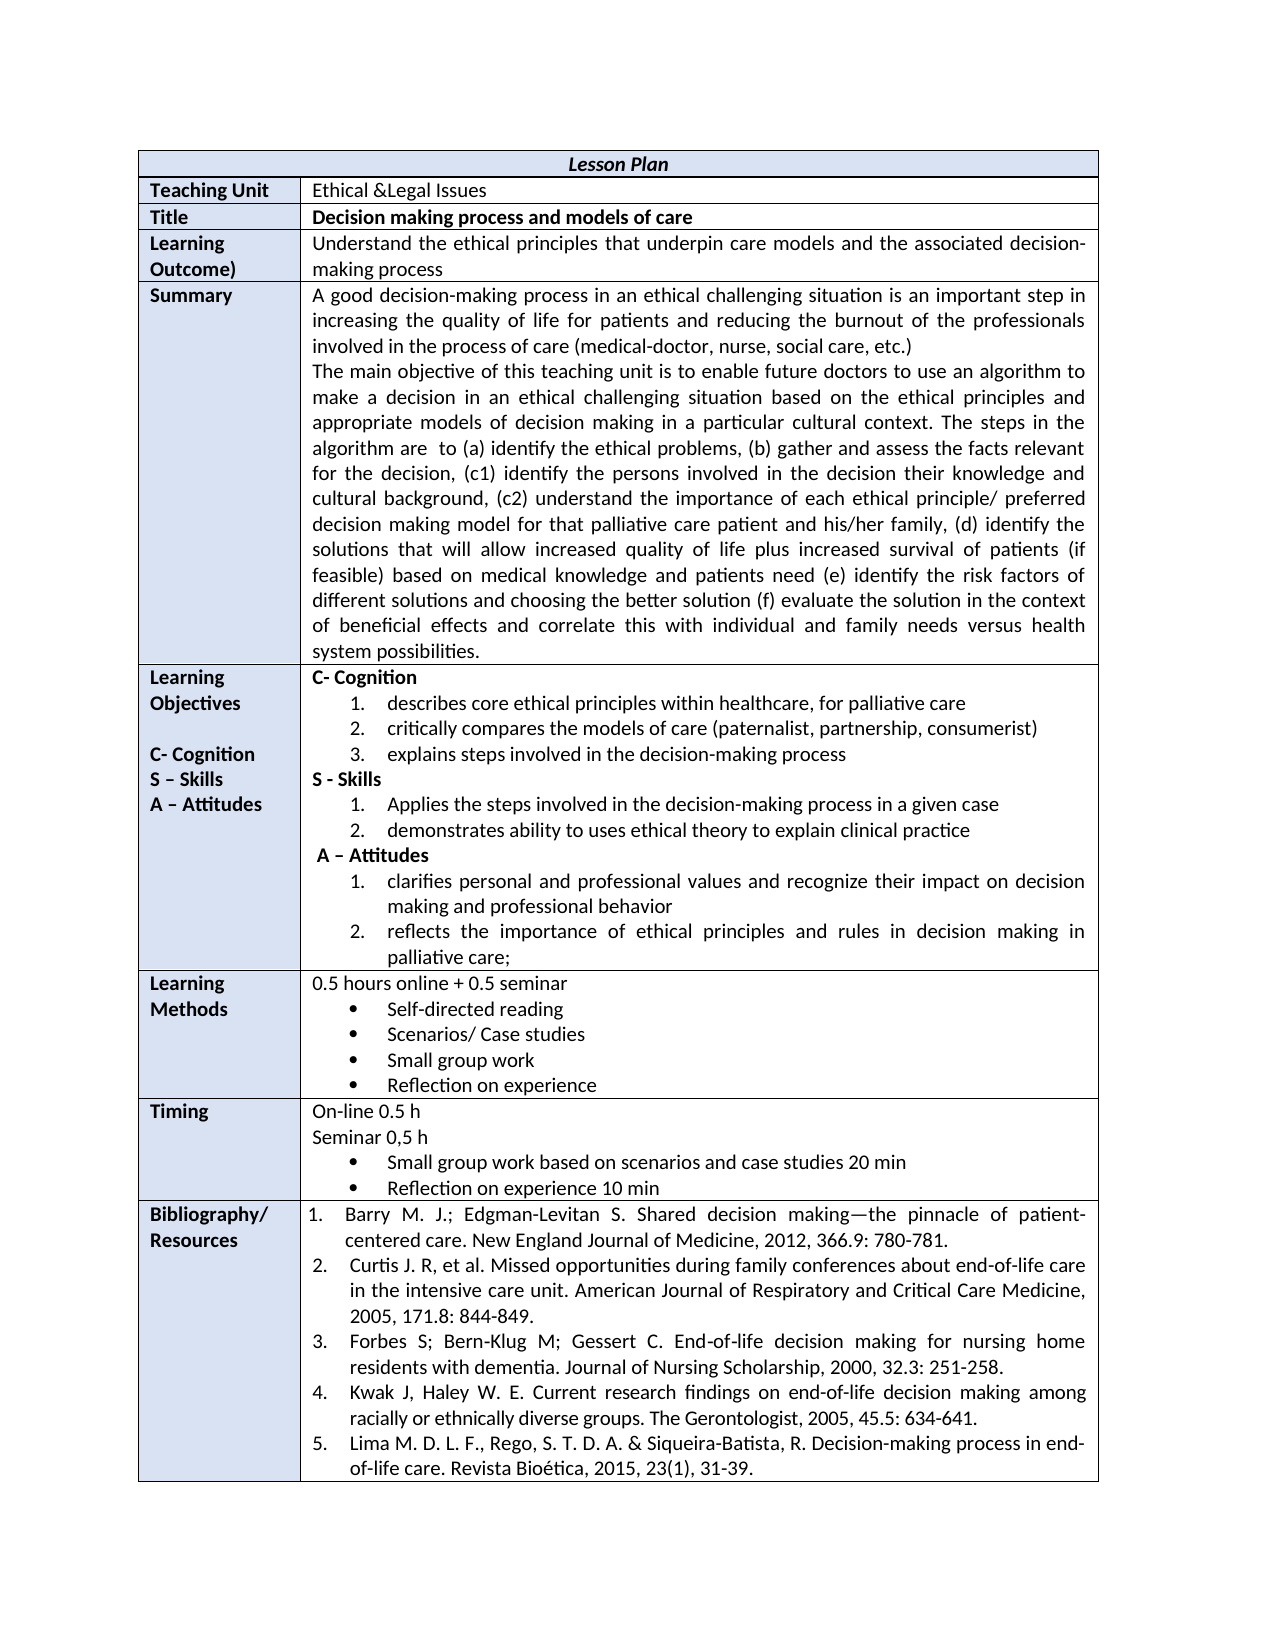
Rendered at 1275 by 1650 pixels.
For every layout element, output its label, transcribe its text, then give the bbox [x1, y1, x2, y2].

table_cell C- Cognition describes core ethical principles within healthcare, for palliative care critically compares the models of care (paternalist, partnership, consumerist) explains steps involved in the decision-making process S - Skills Applies the steps involved in the decision-making process in a given case demonstrates ability to uses ethical theory to explain clinical practice A – Attitudes clarifies personal and professional values and recognize their impact on decision making and professional behavior reflects the importance of ethical principles and rules in decision making in palliative care; [301, 665, 1098, 969]
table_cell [139, 1201, 300, 1481]
table_header Lesson Plan [139, 151, 1098, 176]
table_cell Decision making process and models of care [301, 204, 1098, 229]
table_cell Learning Objectives C- Cognition S – Skills A – Attitudes [139, 665, 300, 969]
table_cell On-line 0.5 h Seminar 0,5 h Small group work based on scenarios and case studies 20 min Reflection on experience 10 min [301, 1099, 1098, 1200]
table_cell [301, 1201, 1098, 1481]
table_cell Learning Outcome) [139, 230, 300, 281]
table_cell Understand the ethical principles that underpin care models and the associated decision-making process [301, 230, 1098, 281]
table_cell Learning Methods [139, 971, 300, 1098]
table_cell Timing [139, 1099, 300, 1200]
table_cell Summary [139, 282, 300, 663]
table_cell Teaching Unit [139, 178, 300, 203]
table_cell Title [139, 204, 300, 229]
table_cell A good decision-making process in an ethical challenging situation is an important step in increasing the quality of life for patients and reducing the burnout of the professionals involved in the process of care (medical-doctor, nurse, social care, etc.) The main objective of this teaching unit is to enable future doctors to use an algorithm to make a decision in an ethical challenging situation based on the ethical principles and appropriate models of decision making in a particular cultural context. The steps in the algorithm are to (a) identify the ethical problems, (b) gather and assess the facts relevant for the decision, (c1) identify the persons involved in the decision their knowledge and cultural background, (c2) understand the importance of each ethical principle/ preferred decision making model for that palliative care patient and his/her family, (d) identify the solutions that will allow increased quality of life plus increased survival of patients (if feasible) based on medical knowledge and patients need (e) identify the risk factors of different solutions and choosing the better solution (f) evaluate the solution in the context of beneficial effects and correlate this with individual and family needs versus health system possibilities. [301, 282, 1098, 663]
table_cell 0.5 hours online + 0.5 seminar Self-directed reading Scenarios/ Case studies Small group work Reflection on experience [301, 971, 1098, 1098]
table_cell Ethical &Legal Issues [301, 178, 1098, 203]
